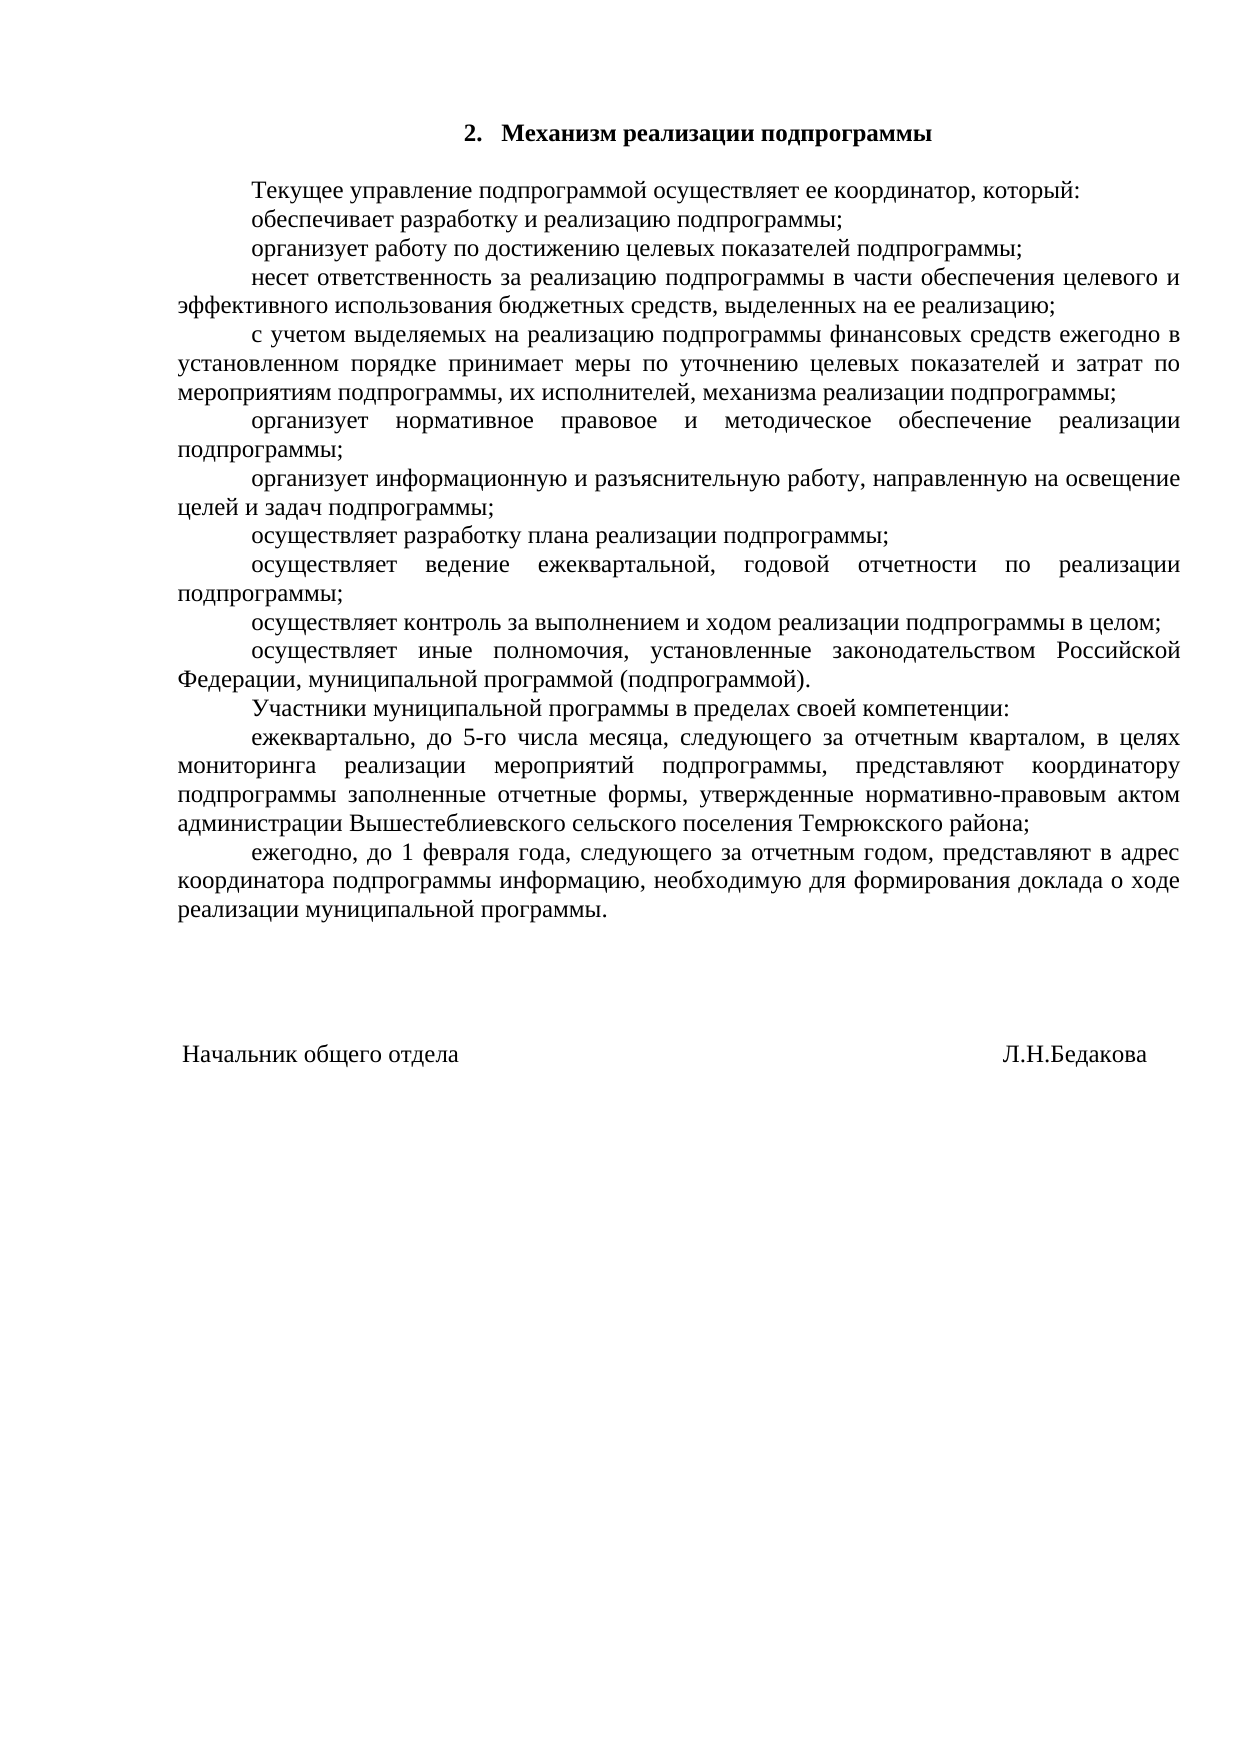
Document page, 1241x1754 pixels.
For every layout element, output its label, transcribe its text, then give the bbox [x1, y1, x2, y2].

text осуществляет иные полномочия, установленные законодательством Российской Федерации, муниципальной программой (подпрограммой). [177, 636, 1181, 693]
text Начальник общего отдела Л.Н.Бедакова [177, 1039, 1152, 1067]
list Механизм реализации подпрограммы [215, 118, 1181, 147]
text организует работу по достижению целевых показателей подпрограммы; [177, 233, 1181, 262]
text ежегодно, до 1 февраля года, следующего за отчетным годом, представляют в адрес координатора подпрограммы информацию, необходимую для формирования доклада о ходе реализации муниципальной программы. [177, 837, 1181, 923]
text ежеквартально, до 5-го числа месяца, следующего за отчетным кварталом, в целях мониторинга реализации мероприятий подпрограммы, представляют координатору подпрограммы заполненные отчетные формы, утвержденные нормативно-правовым актом администрации Вышестеблиевского сельского поселения Темрюкского района; [177, 722, 1181, 837]
text обеспечивает разработку и реализацию подпрограммы; [177, 204, 1181, 233]
text организует нормативное правовое и методическое обеспечение реализации подпрограммы; [177, 406, 1181, 463]
text организует информационную и разъяснительную работу, направленную на освещение целей и задач подпрограммы; [177, 463, 1181, 521]
text Участники муниципальной программы в пределах своей компетенции: [177, 693, 1181, 722]
text осуществляет ведение ежеквартальной, годовой отчетности по реализации подпрограммы; [177, 549, 1181, 607]
text Текущее управление подпрограммой осуществляет ее координатор, который: [177, 176, 1181, 204]
text несет ответственность за реализацию подпрограммы в части обеспечения целевого и эффективного использования бюджетных средств, выделенных на ее реализацию; [177, 262, 1181, 319]
text с учетом выделяемых на реализацию подпрограммы финансовых средств ежегодно в установленном порядке принимает меры по уточнению целевых показателей и затрат по мероприятиям подпрограммы, их исполнителей, механизма реализации подпрограммы; [177, 319, 1181, 406]
text осуществляет разработку плана реализации подпрограммы; [177, 521, 1181, 549]
text осуществляет контроль за выполнением и ходом реализации подпрограммы в целом; [177, 607, 1181, 636]
